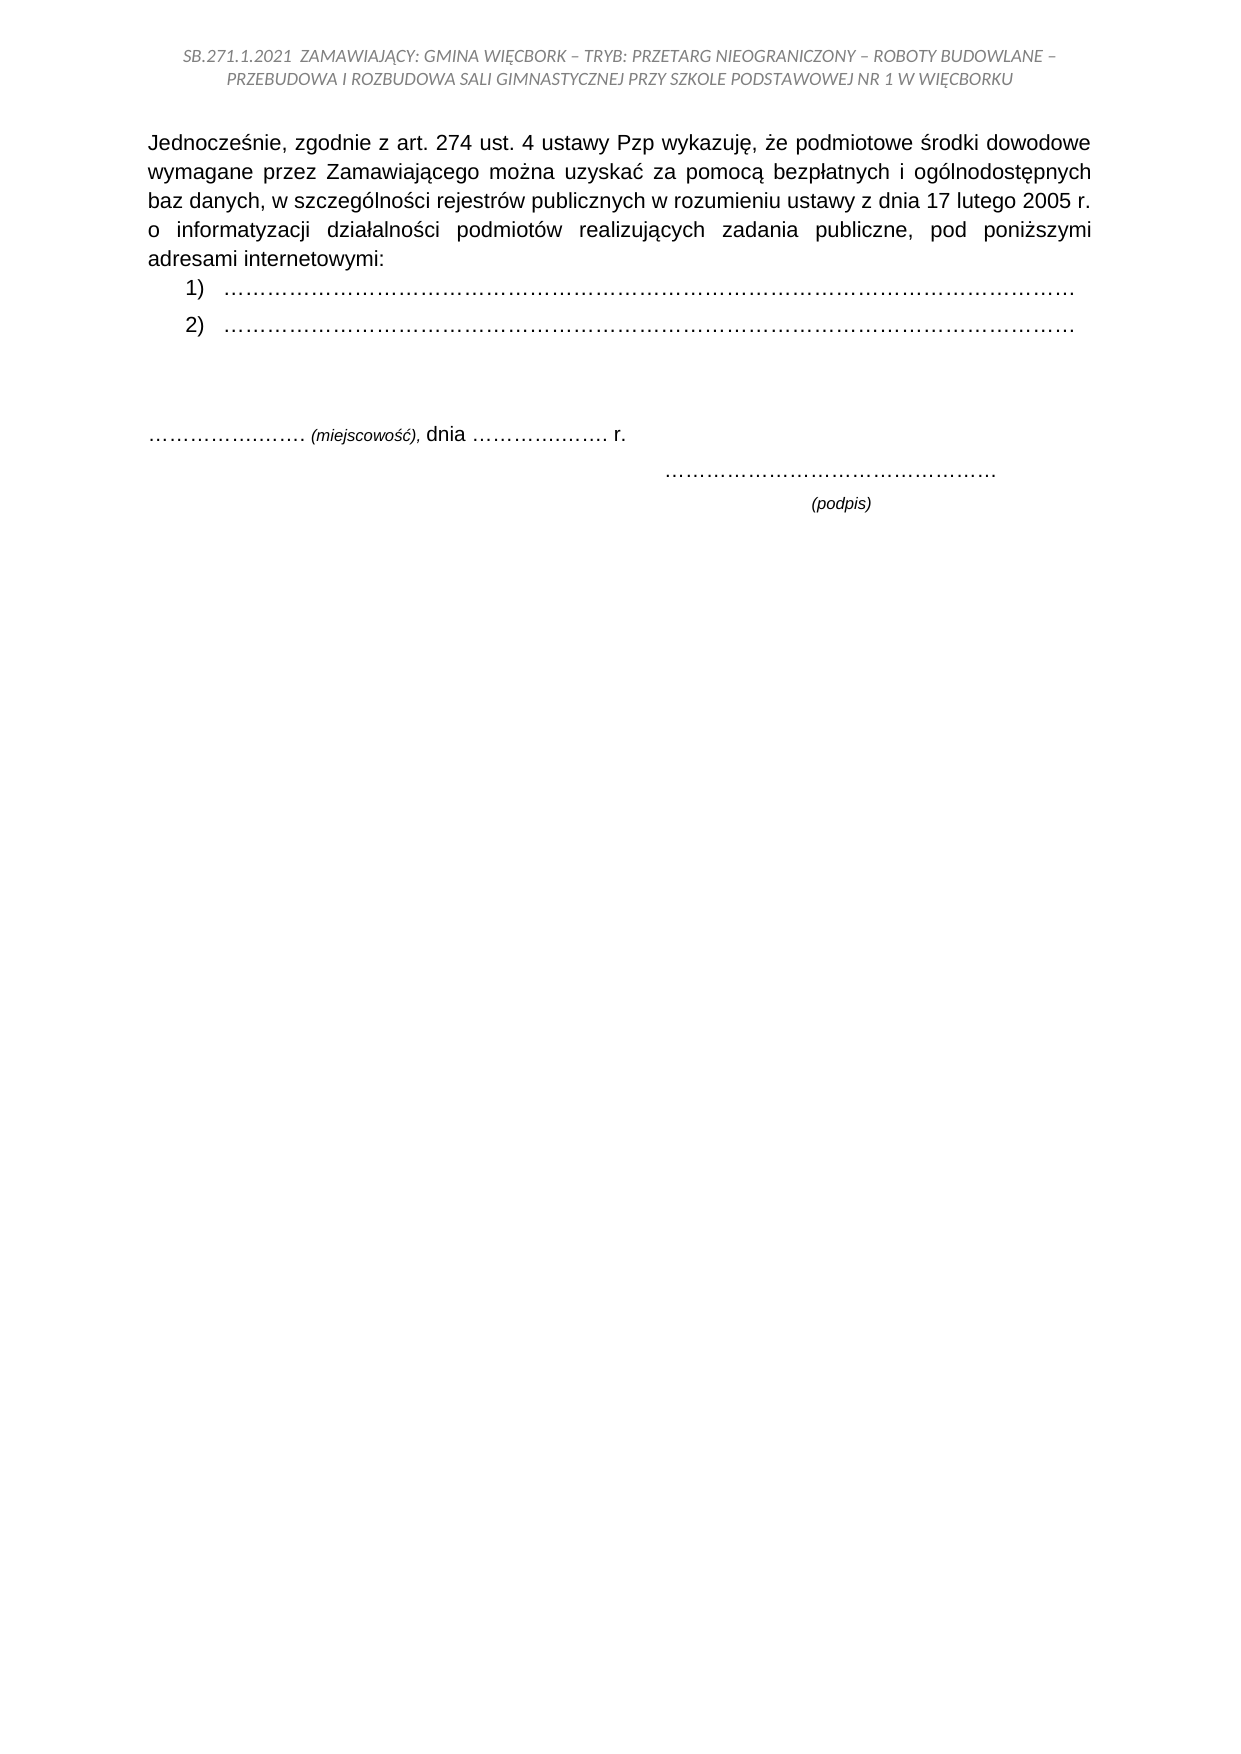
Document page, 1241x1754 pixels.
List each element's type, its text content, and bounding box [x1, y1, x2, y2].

text ………………………………………… [148, 458, 1093, 482]
text Jednocześnie, zgodnie z art. 274 ust. 4 ustawy Pzp wykazuję, że podmiotowe środki dowodowe wymagane przez Zamawiającego można uzyskać za pomocą bezpłatnych i ogólnodostępnych baz danych, w szczególności rejestrów publicznych w rozumieniu ustawy z dnia 17 lutego 2005 r. o informatyzacji działalności podmiotów realizujących zadania publiczne, pod poniższymi adresami internetowymi: [148, 130, 1093, 271]
text (podpis) [811, 494, 1093, 513]
list ……………………………………………………………………………………………………… [185, 274, 1093, 300]
text …………….……. (miejscowość), dnia ………….……. r. [148, 422, 1093, 446]
list ……………………………………………………………………………………………………… [185, 312, 1093, 338]
